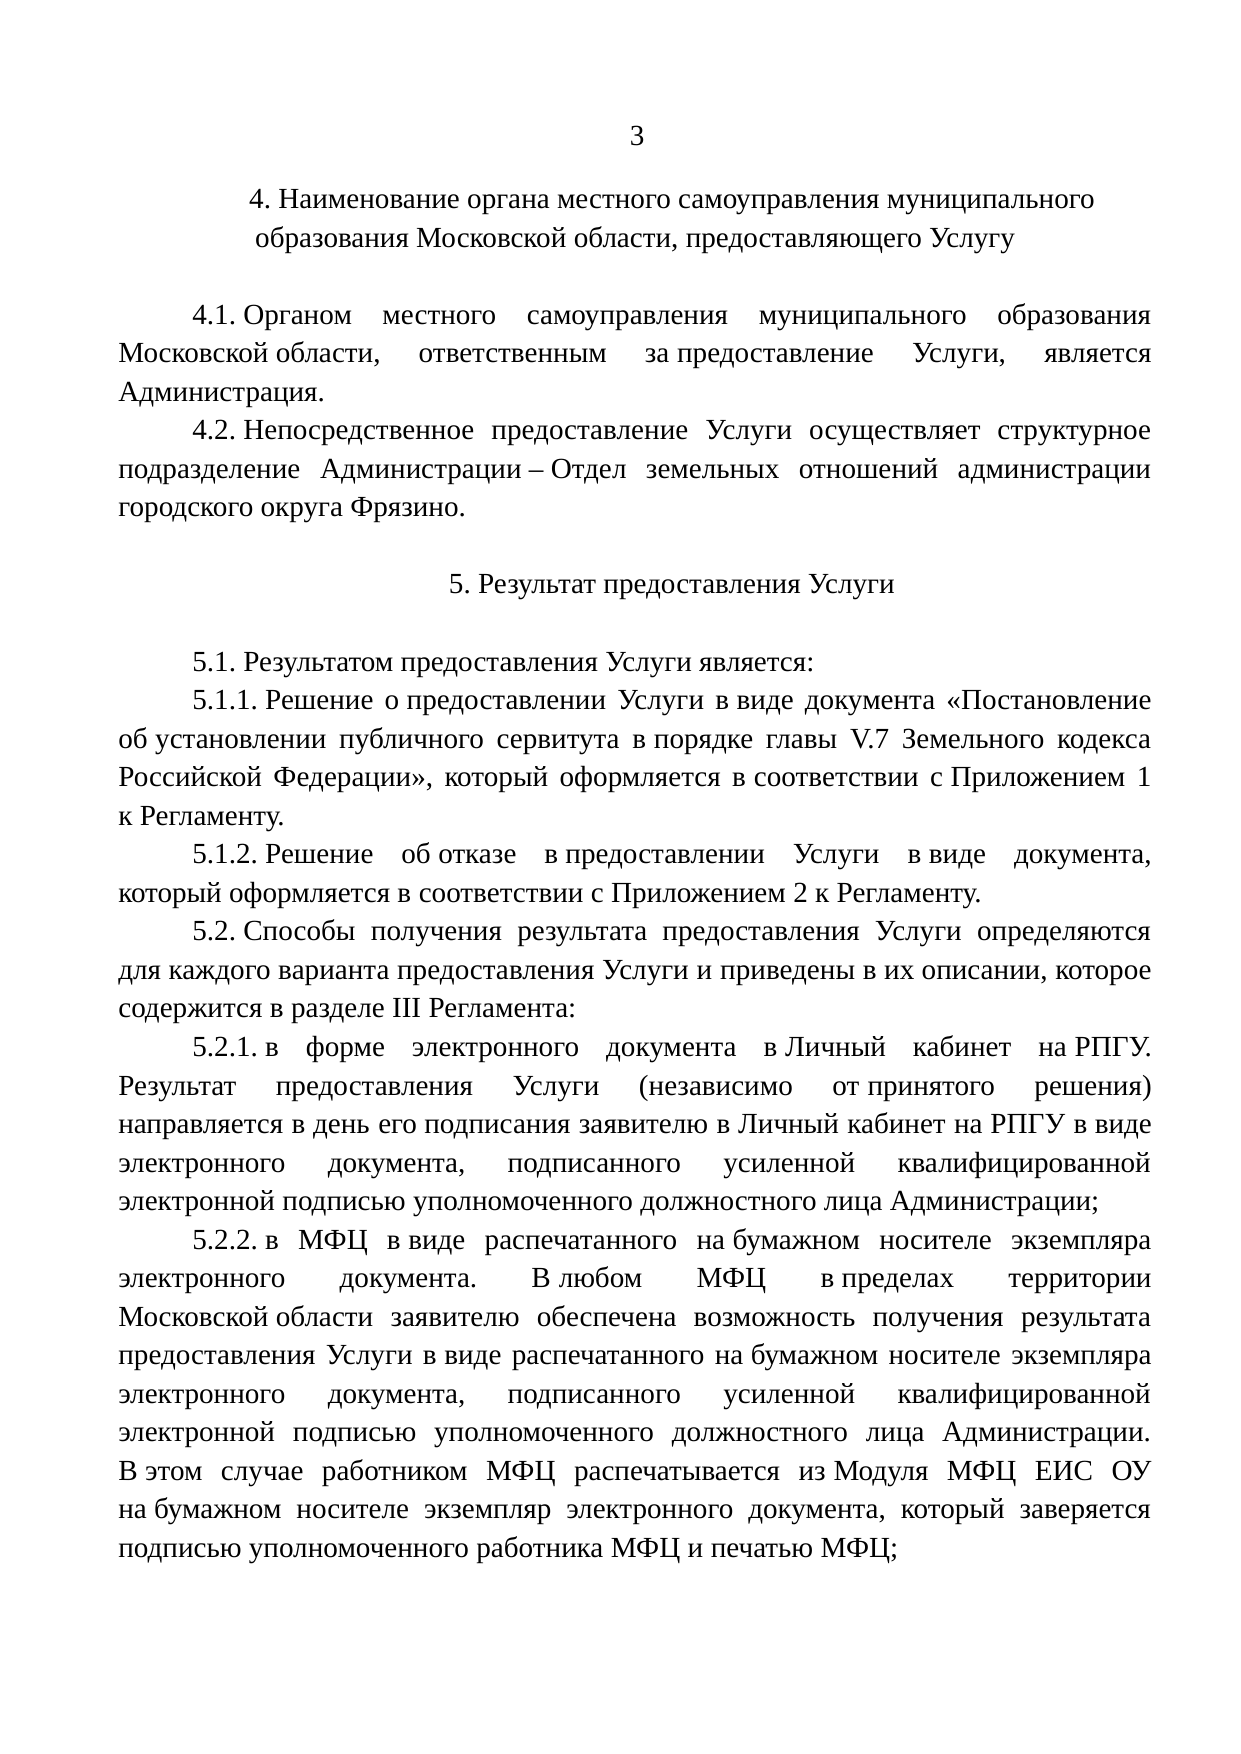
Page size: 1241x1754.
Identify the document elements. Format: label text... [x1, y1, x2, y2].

text 5.1.2. Решение об отказе в предоставлении Услуги в виде документа, который оформляется в соответствии с Приложением 2 к Регламенту. [118, 836, 1152, 908]
text 4.1. Органом местного самоуправления муниципального образования Московской области, ответственным за предоставление Услуги, является Администрация. [118, 297, 1152, 407]
subtitle 5. Результат предоставления Услуги [118, 567, 1152, 600]
text 5.1.1. Решение о предоставлении Услуги в виде документа «Постановление об установлении публичного сервитута в порядке главы V.7 Земельного кодекса Российской Федерации», который оформляется в соответствии с Приложением 1 к Регламенту. [118, 682, 1152, 831]
text 5.2.2. в МФЦ в виде распечатанного на бумажном носителе экземпляра электронного документа. В любом МФЦ в пределах территории Московской области заявителю обеспечена возможность получения результата предоставления Услуги в виде распечатанного на бумажном носителе экземпляра электронного документа, подписанного усиленной квалифицированной электронной подписью уполномоченного должностного лица Администрации. В этом случае работником МФЦ распечатывается из Модуля МФЦ ЕИС ОУ на бумажном носителе экземпляр электронного документа, который заверяется подписью уполномоченного работника МФЦ и печатью МФЦ; [118, 1222, 1152, 1564]
text 5.2. Способы получения результата предоставления Услуги определяются для каждого варианта предоставления Услуги и приведены в их описании, которое содержится в разделе III Регламента: [118, 913, 1152, 1024]
subtitle 4. Наименование органа местного самоуправления муниципального образования Московской области, предоставляющего Услугу [118, 181, 1152, 253]
text 5.1. Результатом предоставления Услуги является: [118, 644, 1152, 677]
text 5.2.1. в форме электронного документа в Личный кабинет на РПГУ. Результат предоставления Услуги (независимо от принятого решения) направляется в день его подписания заявителю в Личный кабинет на РПГУ в виде электронного документа, подписанного усиленной квалифицированной электронной подписью уполномоченного должностного лица Администрации; [118, 1029, 1152, 1217]
text 4.2. Непосредственное предоставление Услуги осуществляет структурное подразделение Администрации – Отдел земельных отношений администрации городского округа Фрязино. [118, 412, 1152, 523]
